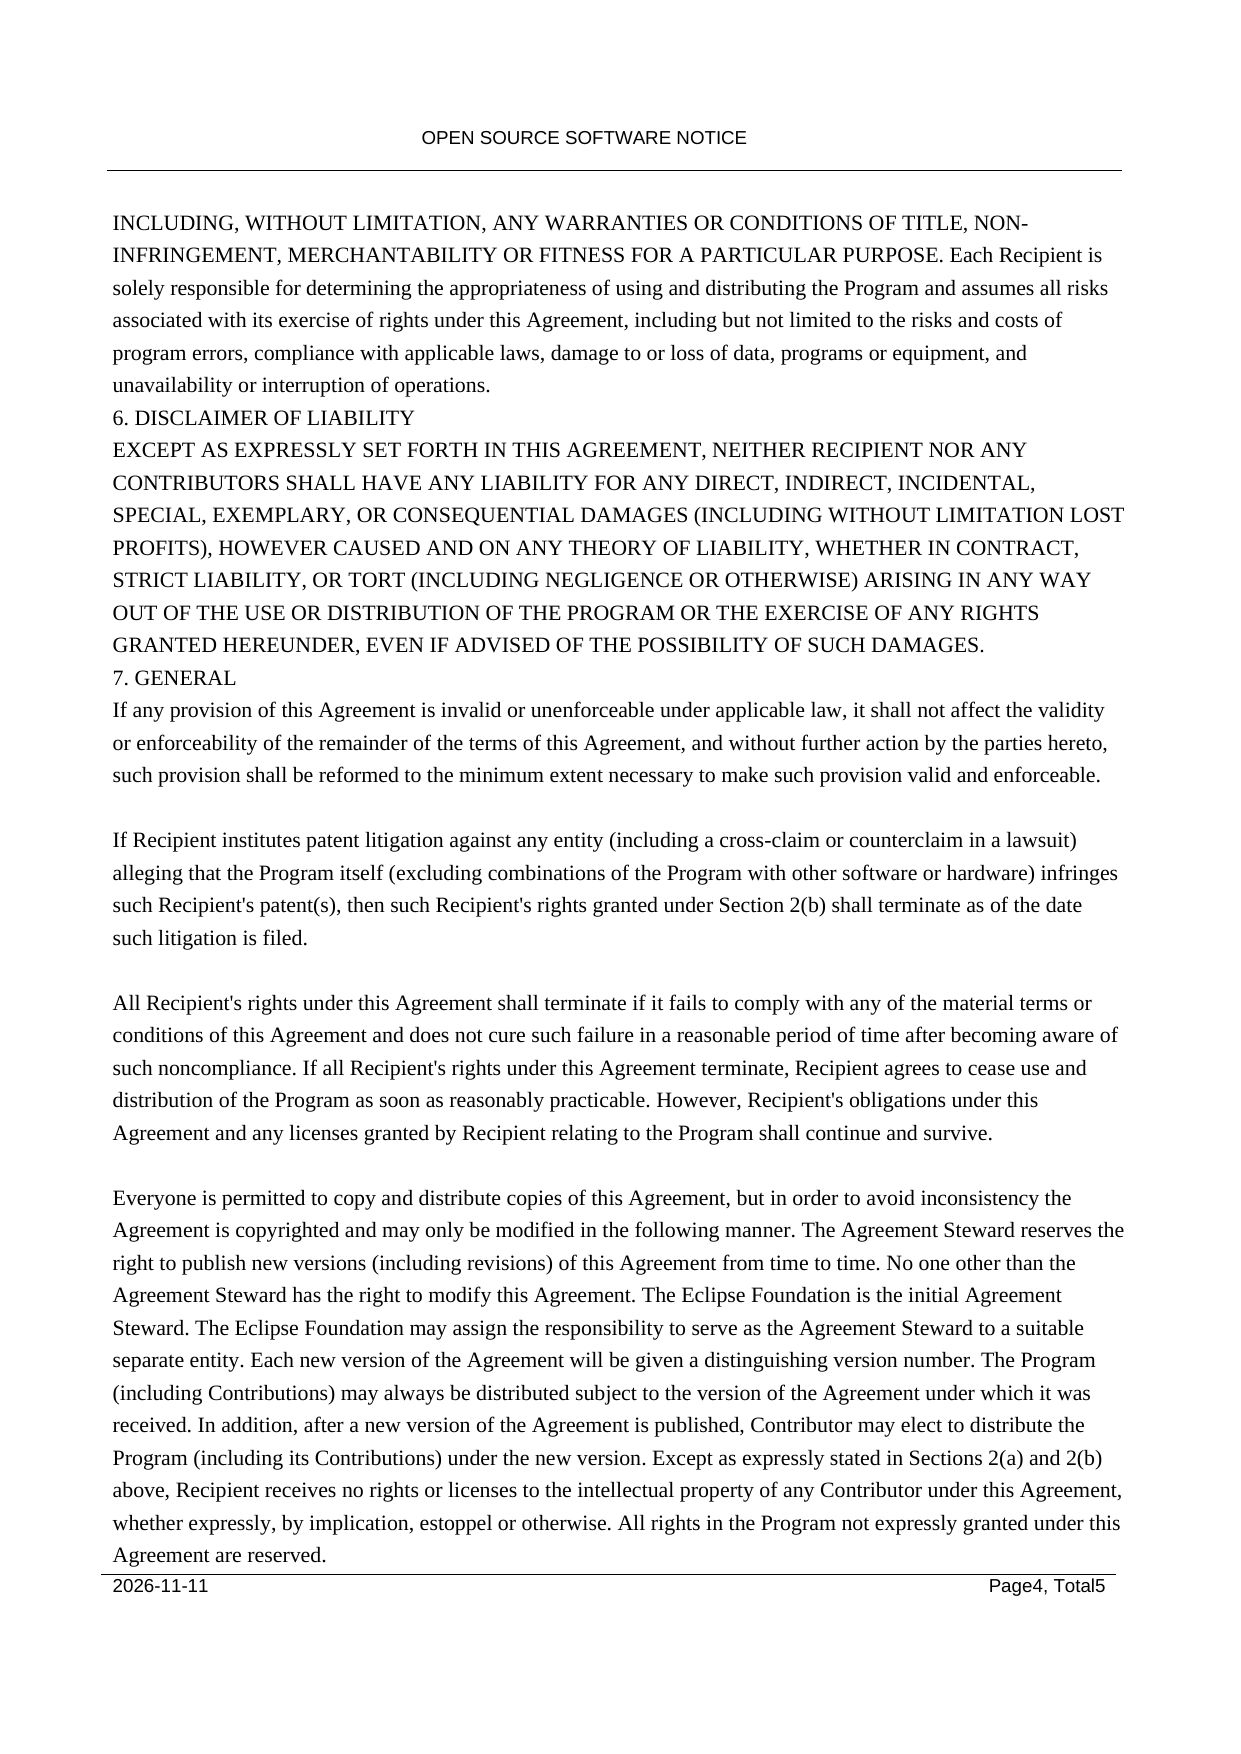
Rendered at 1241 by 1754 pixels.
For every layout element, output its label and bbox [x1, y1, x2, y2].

text [112, 206, 1128, 1571]
